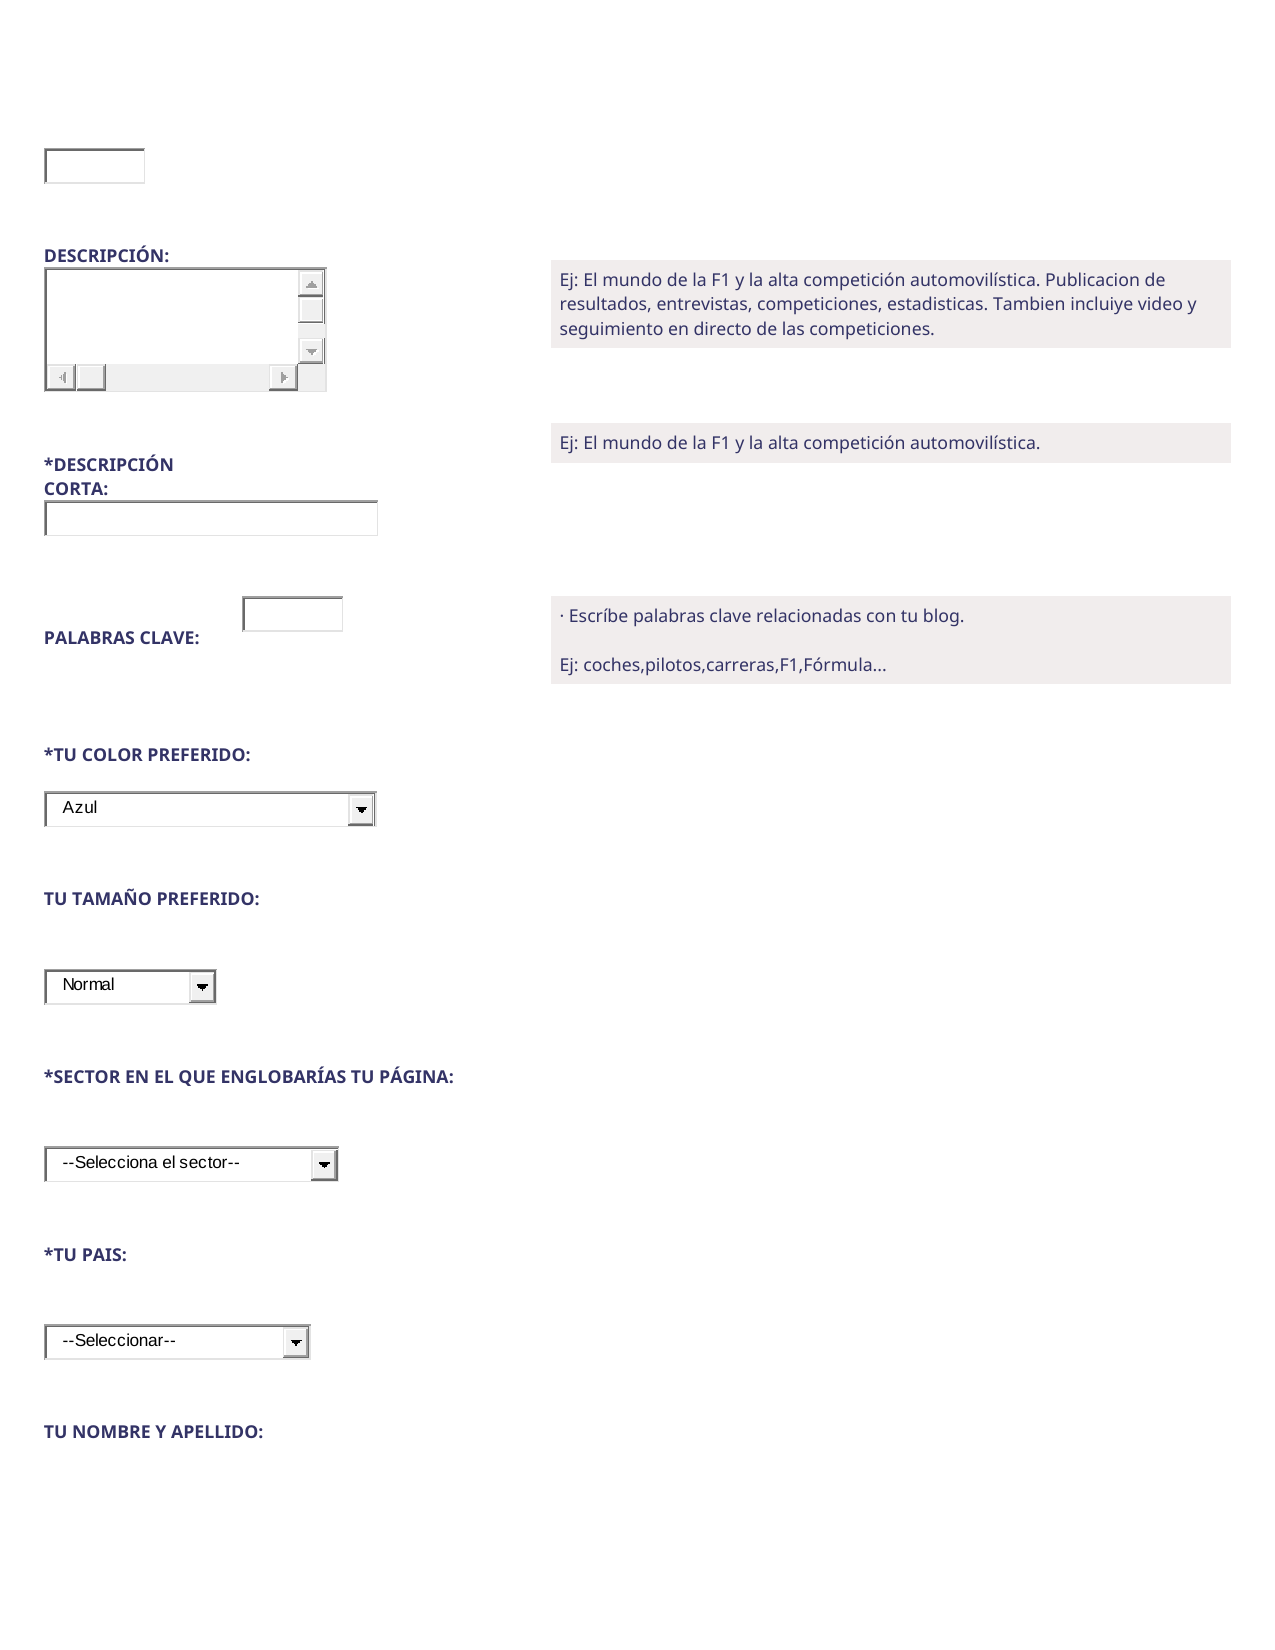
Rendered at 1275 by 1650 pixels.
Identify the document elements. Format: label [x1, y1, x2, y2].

table_header [44, 148, 1231, 1473]
